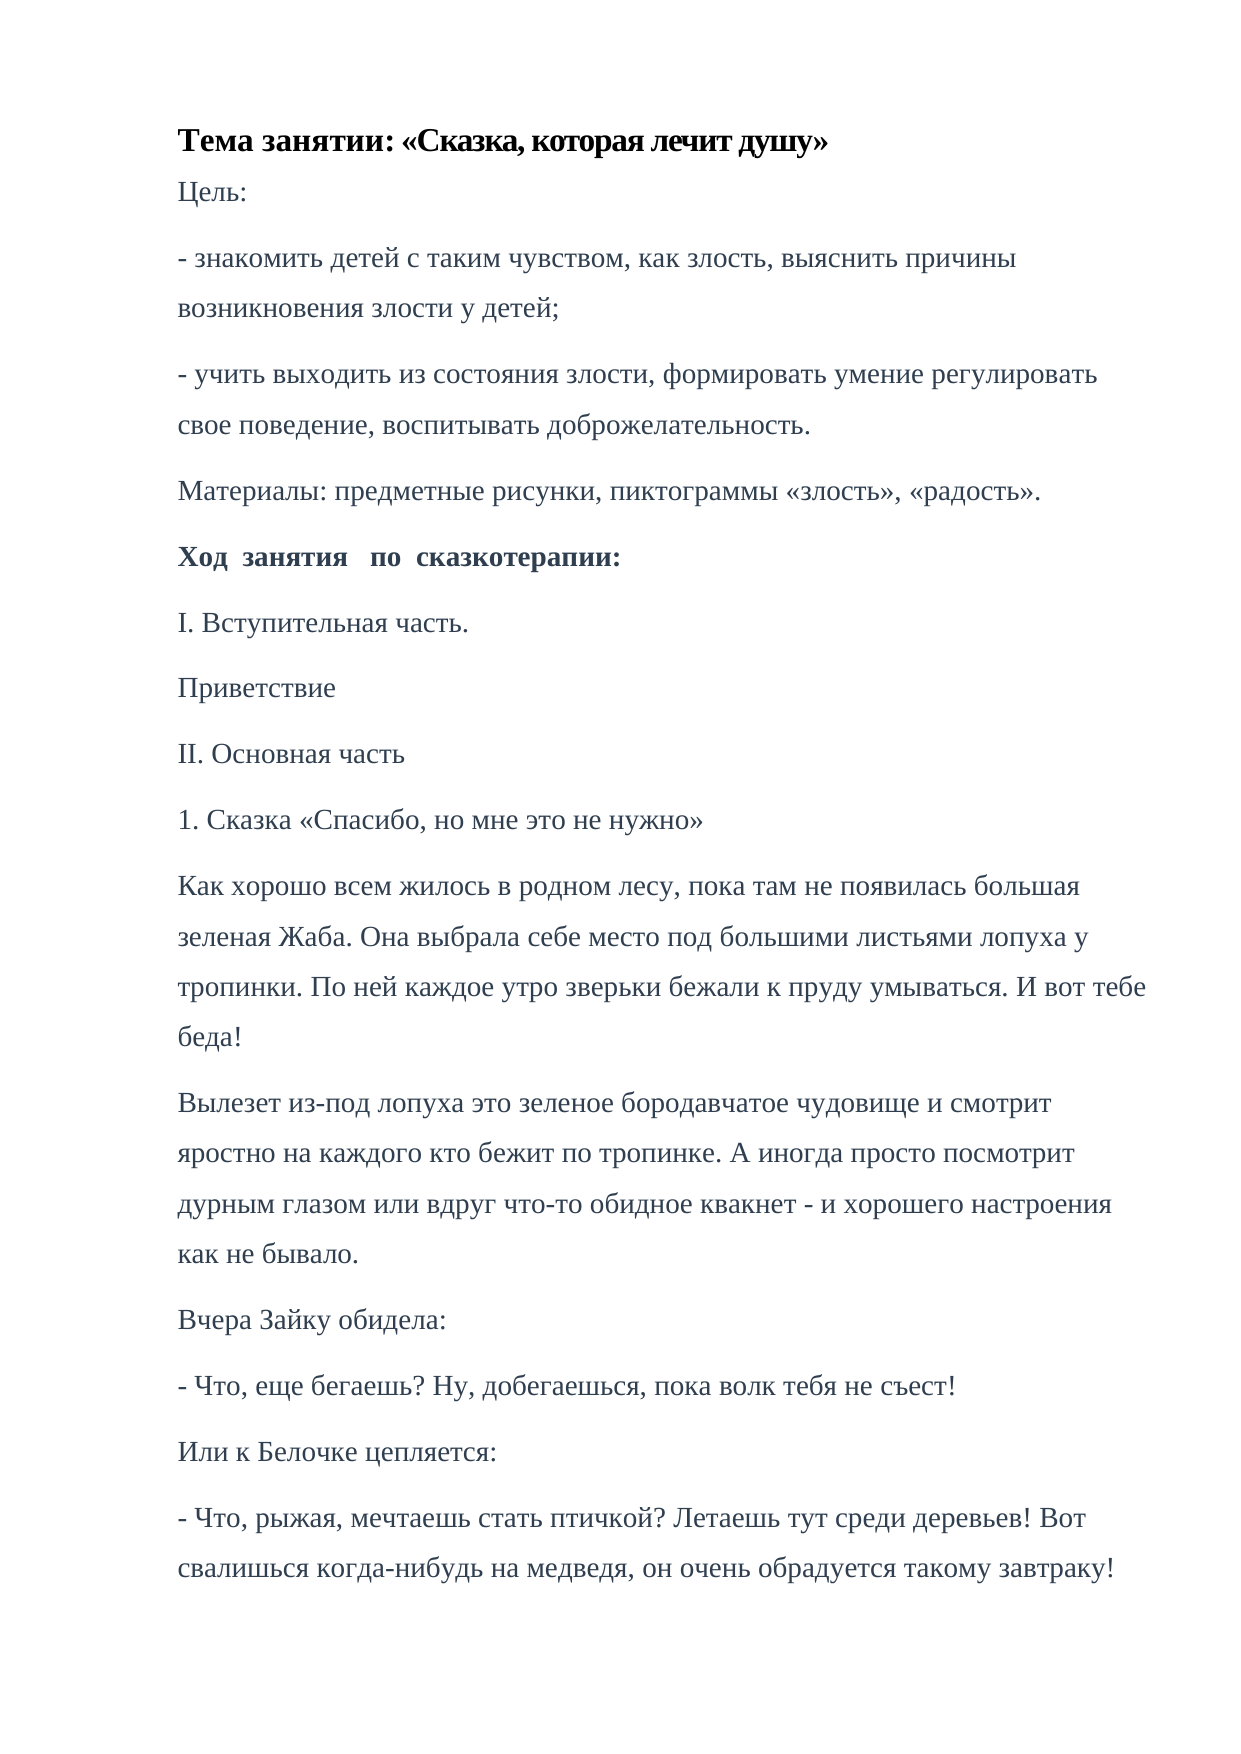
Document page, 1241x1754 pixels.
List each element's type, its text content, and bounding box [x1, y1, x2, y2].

text Материалы: предметные рисунки, пиктограммы «злость», «радость». [177, 473, 1152, 506]
text II. Основная часть [177, 737, 1152, 770]
text Приветствие [177, 671, 1152, 704]
text - Что, рыжая, мечтаешь стать птичкой? Летаешь тут среди деревьев! Вот свалишься когда-нибудь на медведя, он очень обрадуется такому завтраку! [177, 1500, 1152, 1584]
text Или к Белочке цепляется: [177, 1434, 1152, 1468]
text - знакомить детей с таким чувством, как злость, выяснить причины возникновения злости у детей; [177, 240, 1152, 324]
text Как хорошо всем жилось в родном лесу, пока там не появилась большая зеленая Жаба. Она выбрала себе место под большими листьями лопуха у тропинки. По ней каждое утро зверьки бежали к пруду умываться. И вот тебе беда! [177, 868, 1152, 1053]
text - Что, еще бегаешь? Ну, добегаешься, пока волк тебя не съест! [177, 1368, 1152, 1402]
text Вылезет из-под лопуха это зеленое бородавчатое чудовище и смотрит яростно на каждого кто бежит по тропинке. А иногда просто посмотрит дурным глазом или вдруг что-то обидное квакнет - и хорошего настроения как не бывало. [177, 1085, 1152, 1270]
text Тема занятии: «Сказка, которая лечит душу» [177, 118, 1152, 159]
text I. Вступительная часть. [177, 605, 1152, 638]
text - учить выходить из состояния злости, формировать умение регулировать свое поведение, воспитывать доброжелательность. [177, 357, 1152, 440]
text Вчера Зайку обидела: [177, 1302, 1152, 1336]
text Цель: [177, 174, 1152, 208]
text 1. Сказка «Спасибо, но мне это не нужно» [177, 802, 1152, 836]
text Ход занятия по сказкотерапии: [177, 539, 1152, 572]
